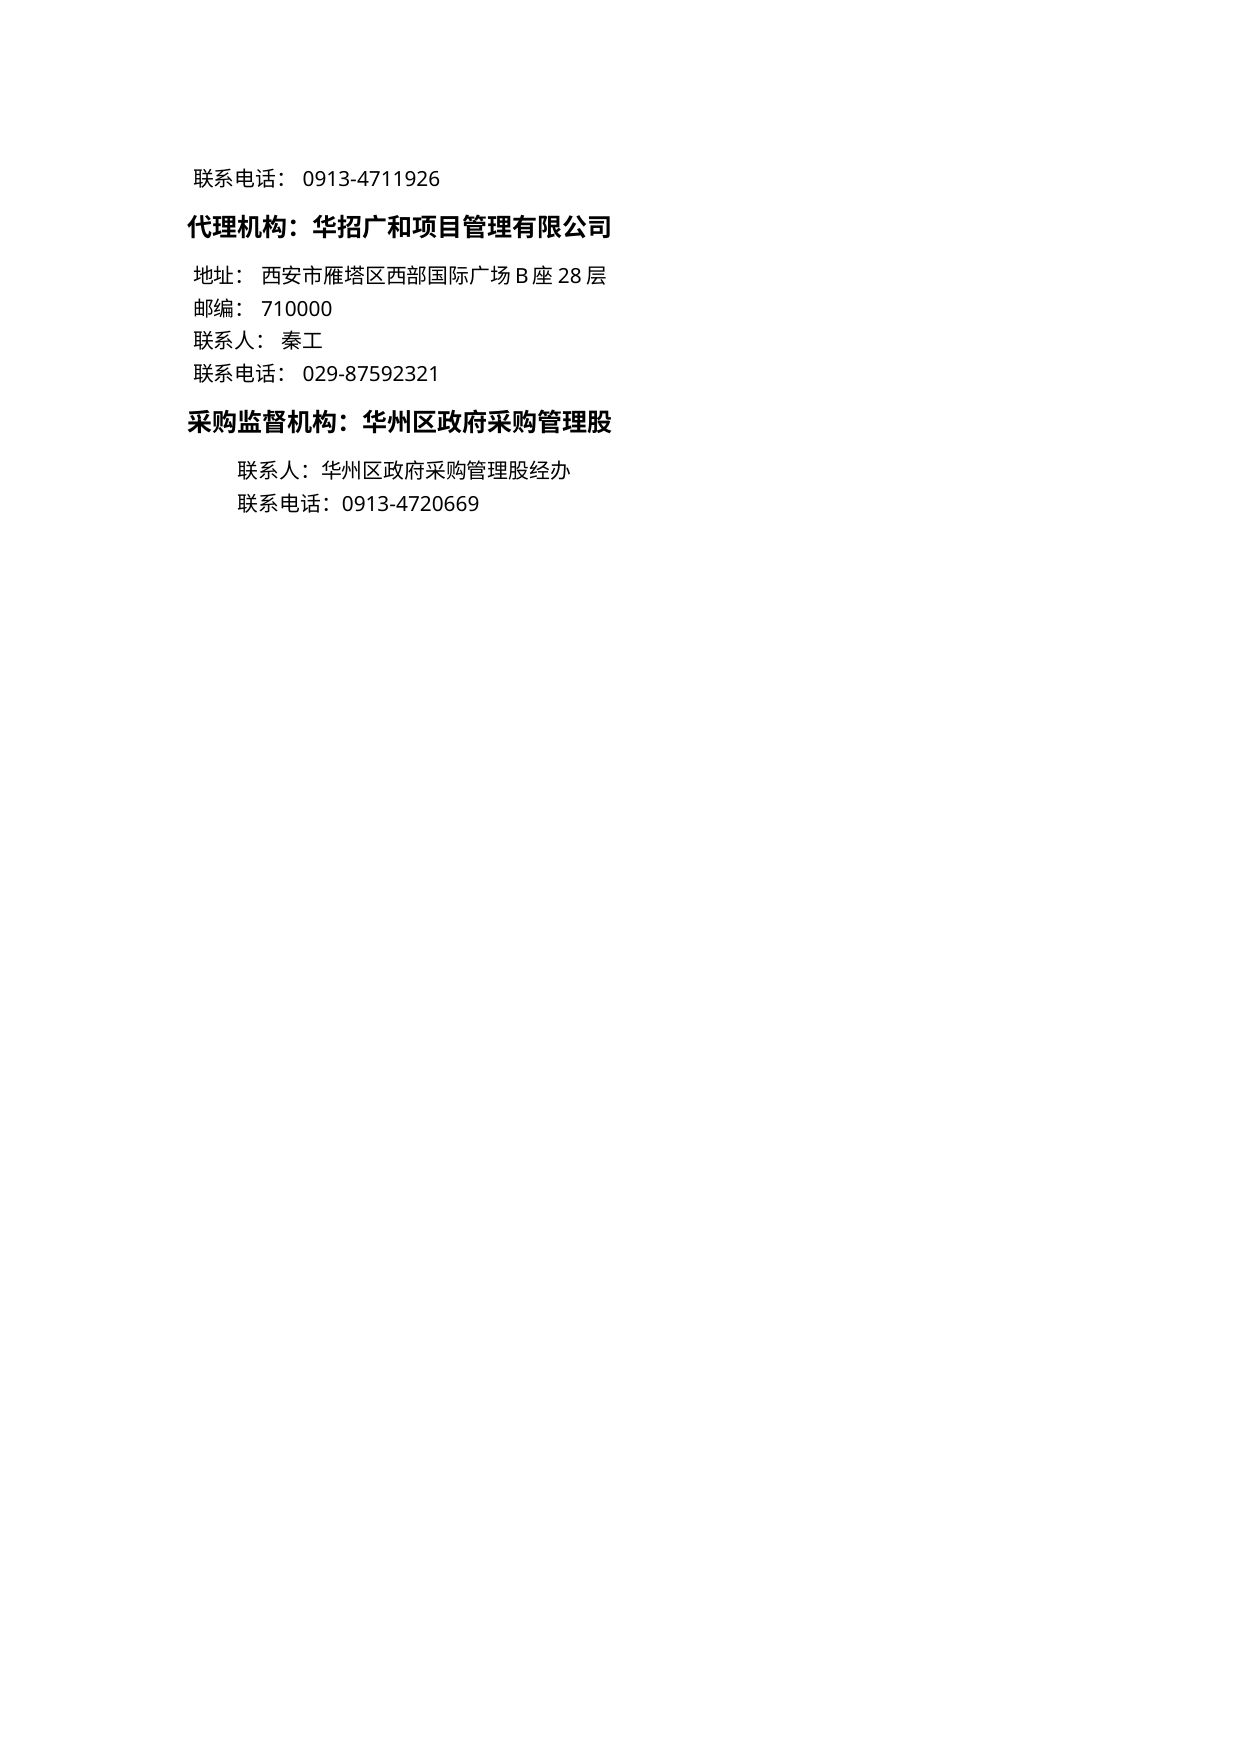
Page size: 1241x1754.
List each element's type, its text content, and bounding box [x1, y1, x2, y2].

text 联系人： 秦工 [187, 324, 1053, 357]
text 邮编： 710000 [187, 292, 1053, 324]
text 联系电话： 0913-4711926 [187, 162, 1053, 194]
text 采购监督机构：华州区政府采购管理股 [187, 389, 1053, 454]
text 地址： 西安市雁塔区西部国际广场B座28层 [187, 259, 1053, 292]
text 联系人：华州区政府采购管理股经办 [187, 454, 1053, 487]
text 联系电话：0913-4720669 [187, 487, 1053, 519]
text 代理机构：华招广和项目管理有限公司 [187, 194, 1053, 259]
text 联系电话： 029-87592321 [187, 357, 1053, 389]
